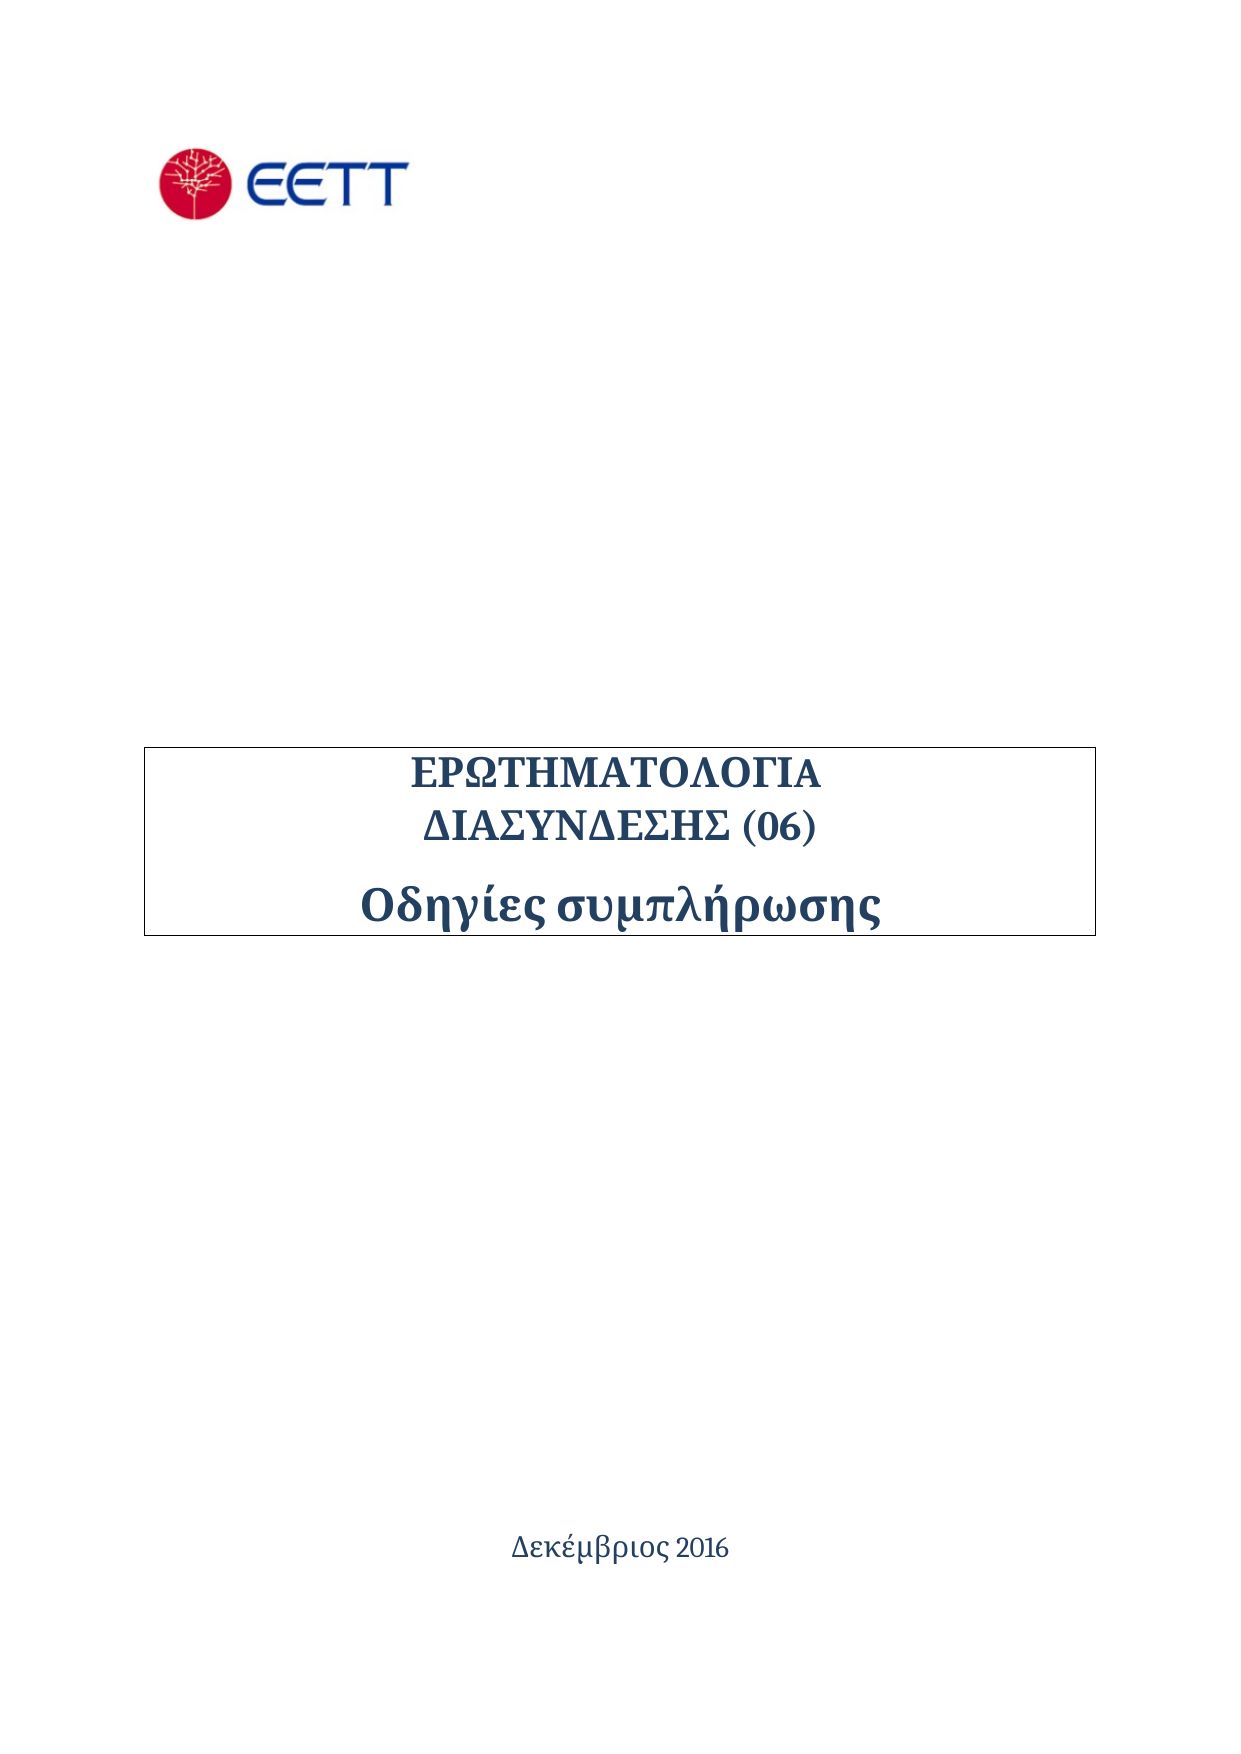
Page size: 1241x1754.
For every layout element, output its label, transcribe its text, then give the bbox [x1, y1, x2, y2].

text Δεκέμβριος 2016 [153, 1531, 1087, 1565]
text ΕΡΩΤΗΜΑΤΟΛΟΓΙA ΔΙΑΣΥΝΔΕΣΗΣ (06) [145, 748, 1095, 850]
text Οδηγίες συμπλήρωσης [145, 877, 1095, 935]
picture [153, 147, 414, 225]
